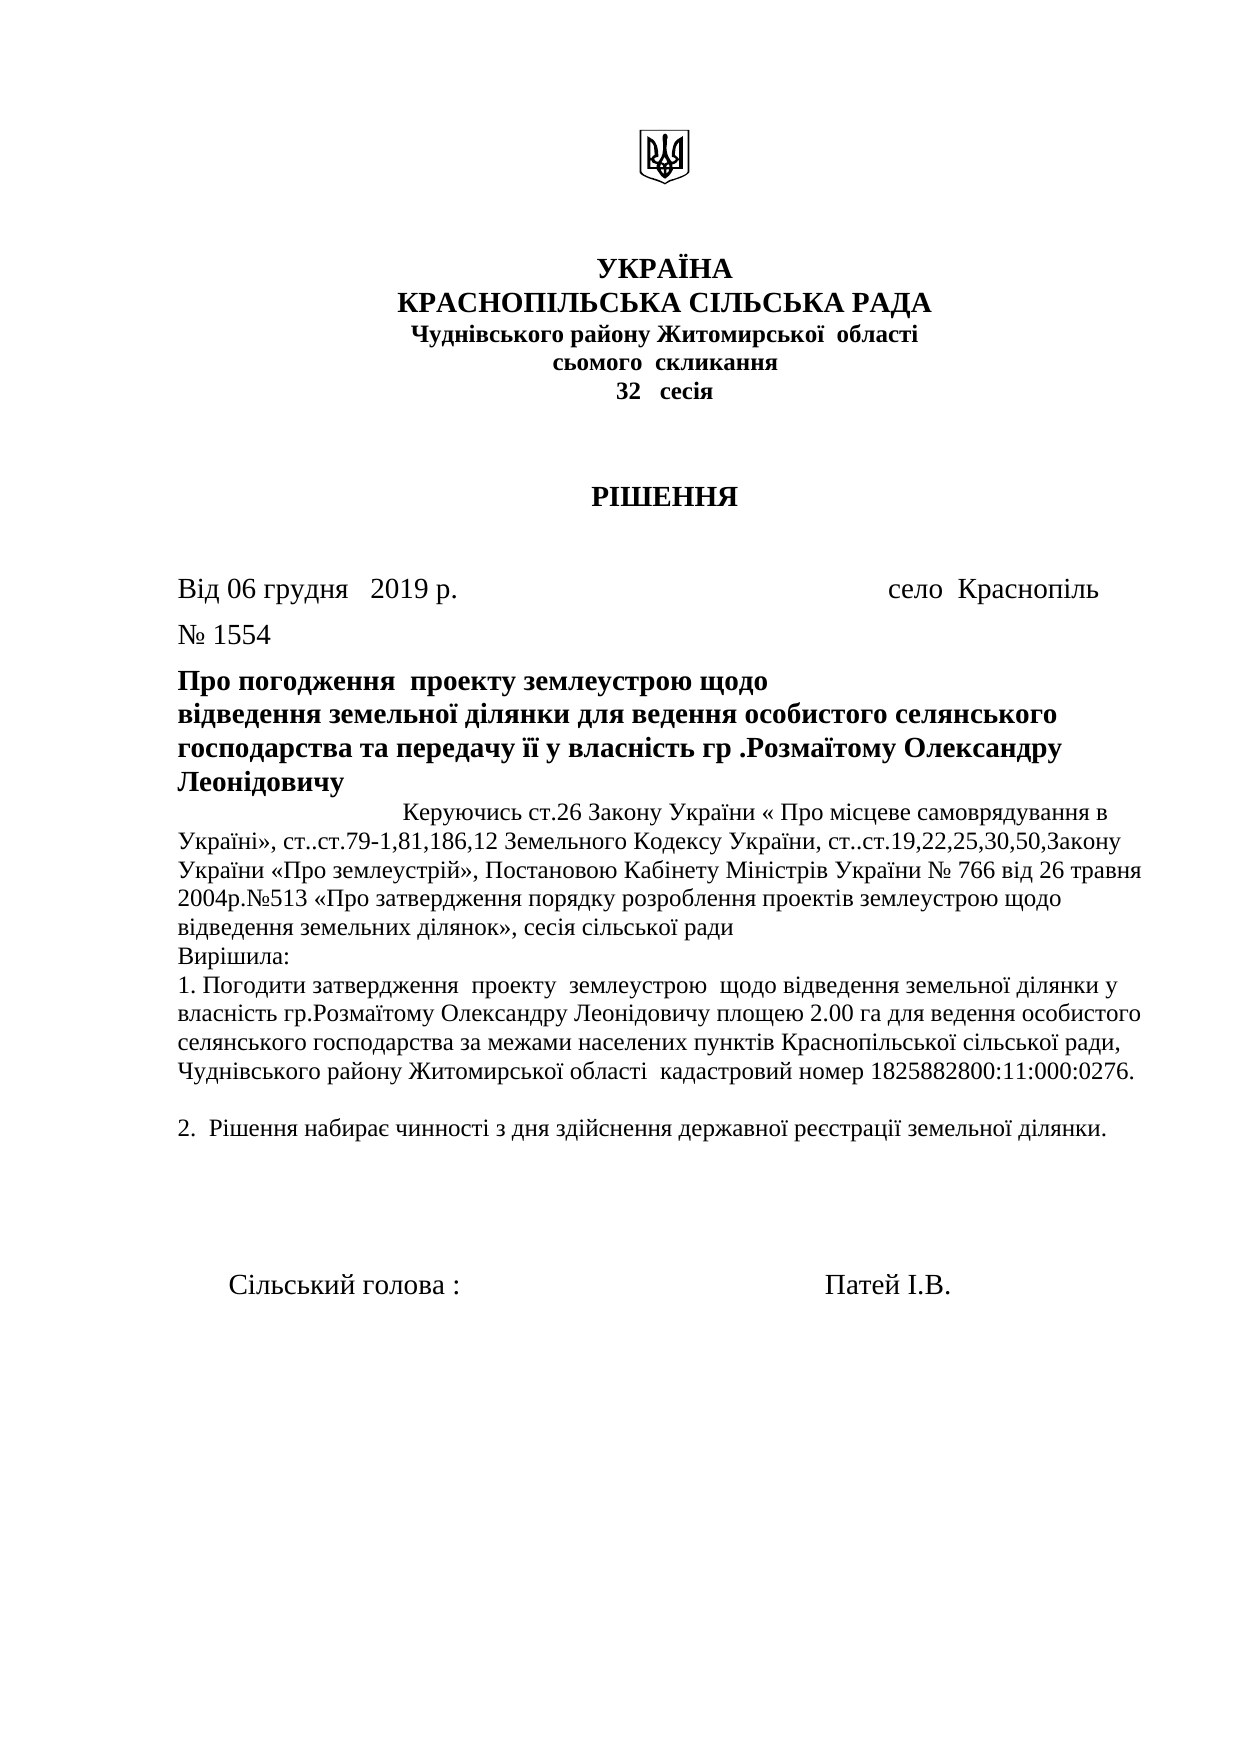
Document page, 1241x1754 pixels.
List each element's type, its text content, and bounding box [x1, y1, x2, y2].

text 2. Рішення набирає чинності з дня здійснення державної реєстрації земельної ділянки. [177, 1113, 1152, 1142]
text 1. Погодити затвердження проекту землеустрою щодо відведення земельної ділянки у власність гр.Розмаїтому Олександру Леонідовичу площею 2.00 га для ведення особистого селянського господарства за межами населених пунктів Краснопільської сільської ради, Чуднівського району Житомирської області кадастровий номер 1825882800:11:000:0276. [177, 970, 1152, 1085]
text УКРАЇНА [177, 252, 1152, 285]
text № 1554 [177, 617, 1152, 651]
text РІШЕННЯ [177, 479, 1152, 512]
text 32 сесія [177, 376, 1152, 405]
text Про погодження проекту землеустрою щодо [177, 663, 1152, 697]
text Вирішила: [177, 941, 1152, 970]
text сьомого скликання [177, 347, 1152, 376]
text Чуднівського району Житомирської області [177, 319, 1152, 347]
text Від 06 грудня 2019 р. село Краснопіль [177, 571, 1152, 604]
text КРАСНОПІЛЬСЬКА СІЛЬСЬКА РАДА [177, 285, 1152, 319]
text Керуючись ст.26 Закону України « Про місцеве самоврядування в Україні», ст..ст.79-1,81,186,12 Земельного Кодексу України, ст..ст.19,22,25,30,50,Закону України «Про землеустрій», Постановою Кабінету Міністрів України № 766 від 26 травня 2004р.№513 «Про затвердження порядку розроблення проектів землеустрою щодо відведення земельних ділянок», сесія сільської ради [177, 797, 1152, 941]
text відведення земельної ділянки для ведення особистого селянського господарства та передачу її у власність гр .Розмаїтому Олександру Леонідовичу [177, 697, 1152, 797]
text Сільський голова : Патей І.В. [177, 1267, 1152, 1300]
